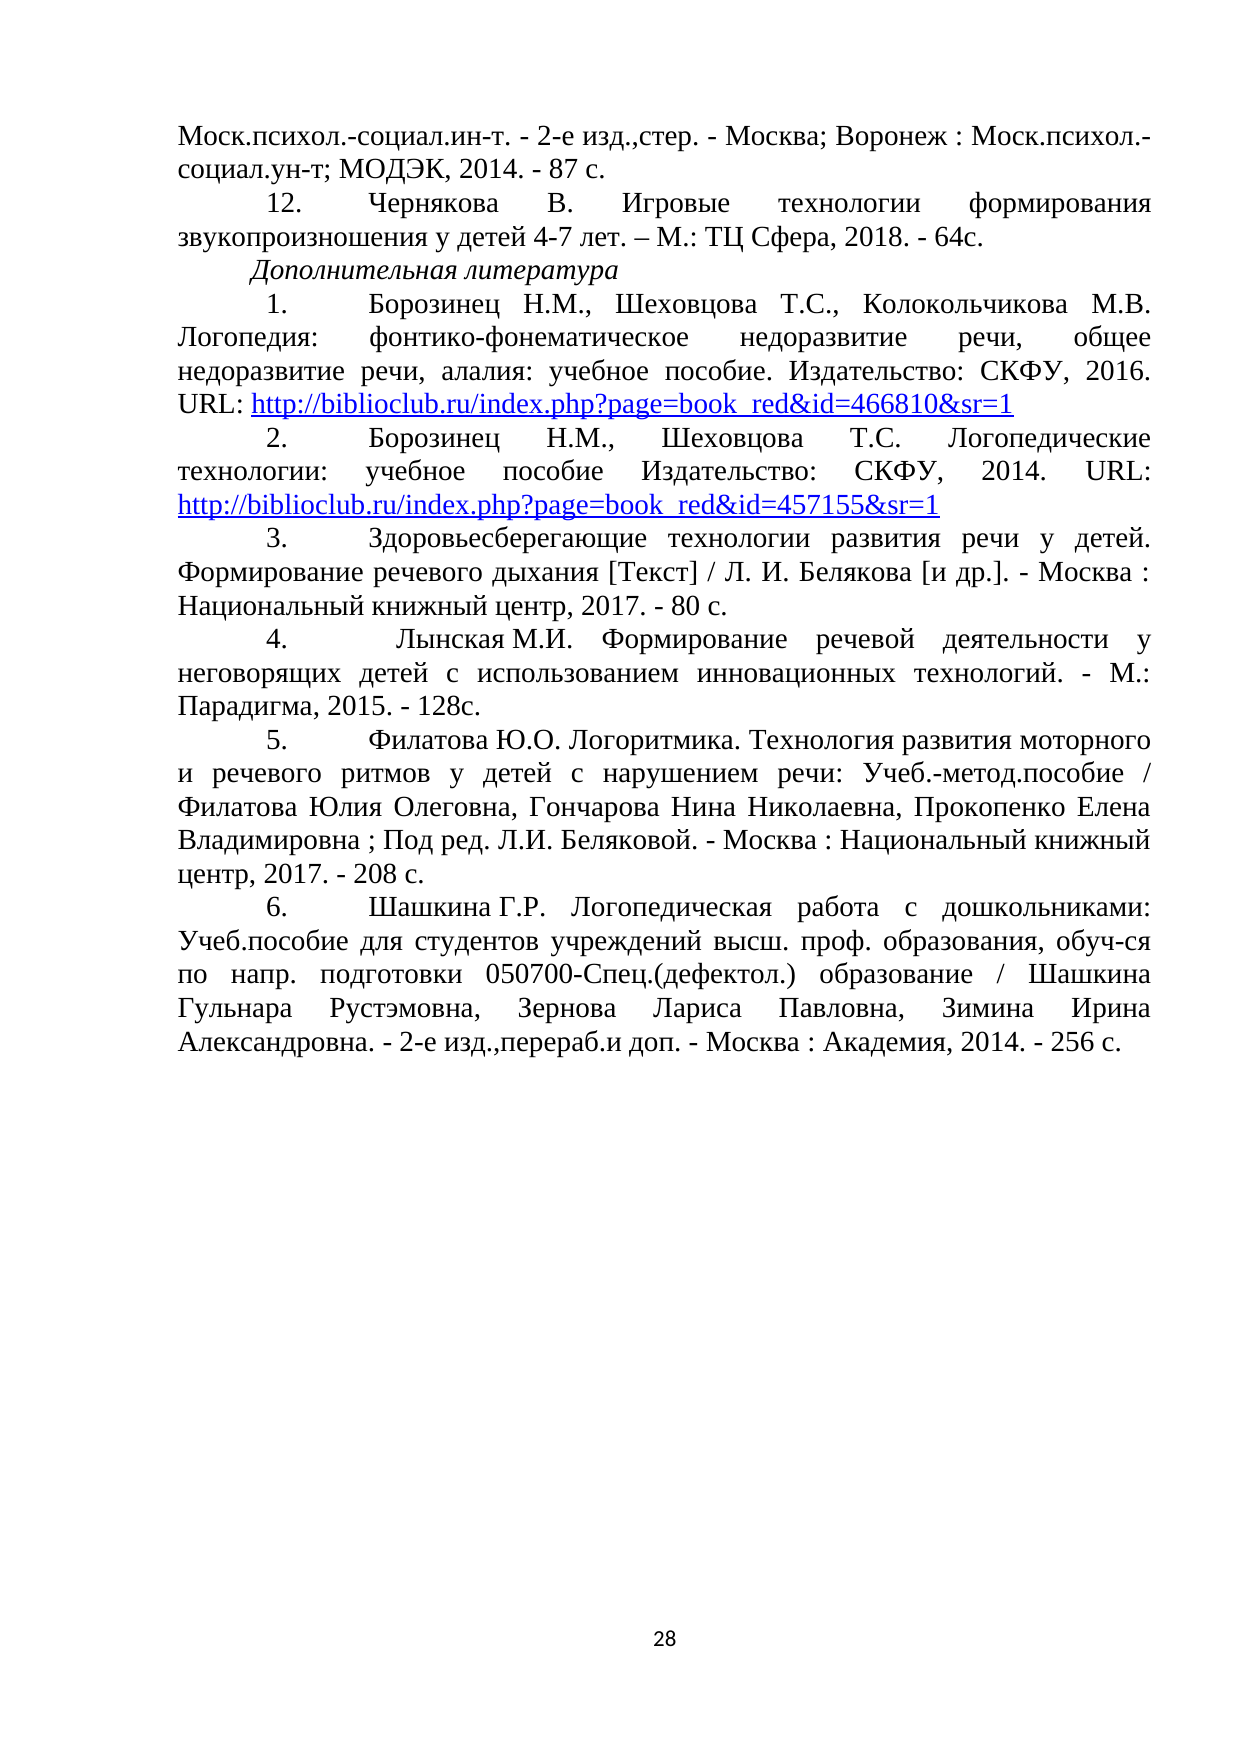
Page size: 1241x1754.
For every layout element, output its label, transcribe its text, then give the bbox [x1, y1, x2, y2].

list Чернякова В. Игровые технологии формирования звукопроизношения у детей 4-7 лет. – М.: ТЦ Сфера, 2018. - 64с. [177, 185, 1152, 252]
list Шашкина Г.Р. Логопедическая работа с дошкольниками: Учеб.пособие для студентов учреждений высш. проф. образования, обуч-ся по напр. подготовки 050700-Спец.(дефектол.) образование / Шашкина Гульнара Рустэмовна, Зернова Лариса Павловна, Зимина Ирина Александровна. - 2-е изд.,перераб.и доп. - Москва : Академия, 2014. - 256 с. [177, 889, 1152, 1057]
list Здоровьесберегающие технологии развития речи у детей. Формирование речевого дыхания [Текст] / Л. И. Белякова [и др.]. - Москва : Национальный книжный центр, 2017. - 80 с. [177, 521, 1152, 621]
list Борозинец Н.М., Шеховцова Т.С., Колокольчикова М.В. Логопедия: фонтико-фонематическое недоразвитие речи, общее недоразвитие речи, алалия: учебное пособие. Издательство: СКФУ, 2016. URL: http://biblioclub.ru/index.php?page=book_red&id=466810&sr=1 [177, 286, 1152, 420]
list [177, 118, 1152, 185]
list Филатова Ю.О. Логоритмика. Технология развития моторного и речевого ритмов у детей с нарушением речи: Учеб.-метод.пособие / Филатова Юлия Олеговна, Гончарова Нина Николаевна, Прокопенко Елена Владимировна ; Под ред. Л.И. Беляковой. - Москва : Национальный книжный центр, 2017. - 208 с. [177, 722, 1152, 889]
list Лынская М.И. Формирование речевой деятельности у неговорящих детей с использованием инновационных технологий. - М.: Парадигма, 2015. - 128с. [177, 621, 1152, 722]
list Борозинец Н.М., Шеховцова Т.С. Логопедические технологии: учебное пособие Издательство: СКФУ, 2014. URL: http://biblioclub.ru/index.php?page=book_red&id=457155&sr=1 [177, 420, 1152, 521]
text Дополнительная литература [177, 252, 1152, 286]
